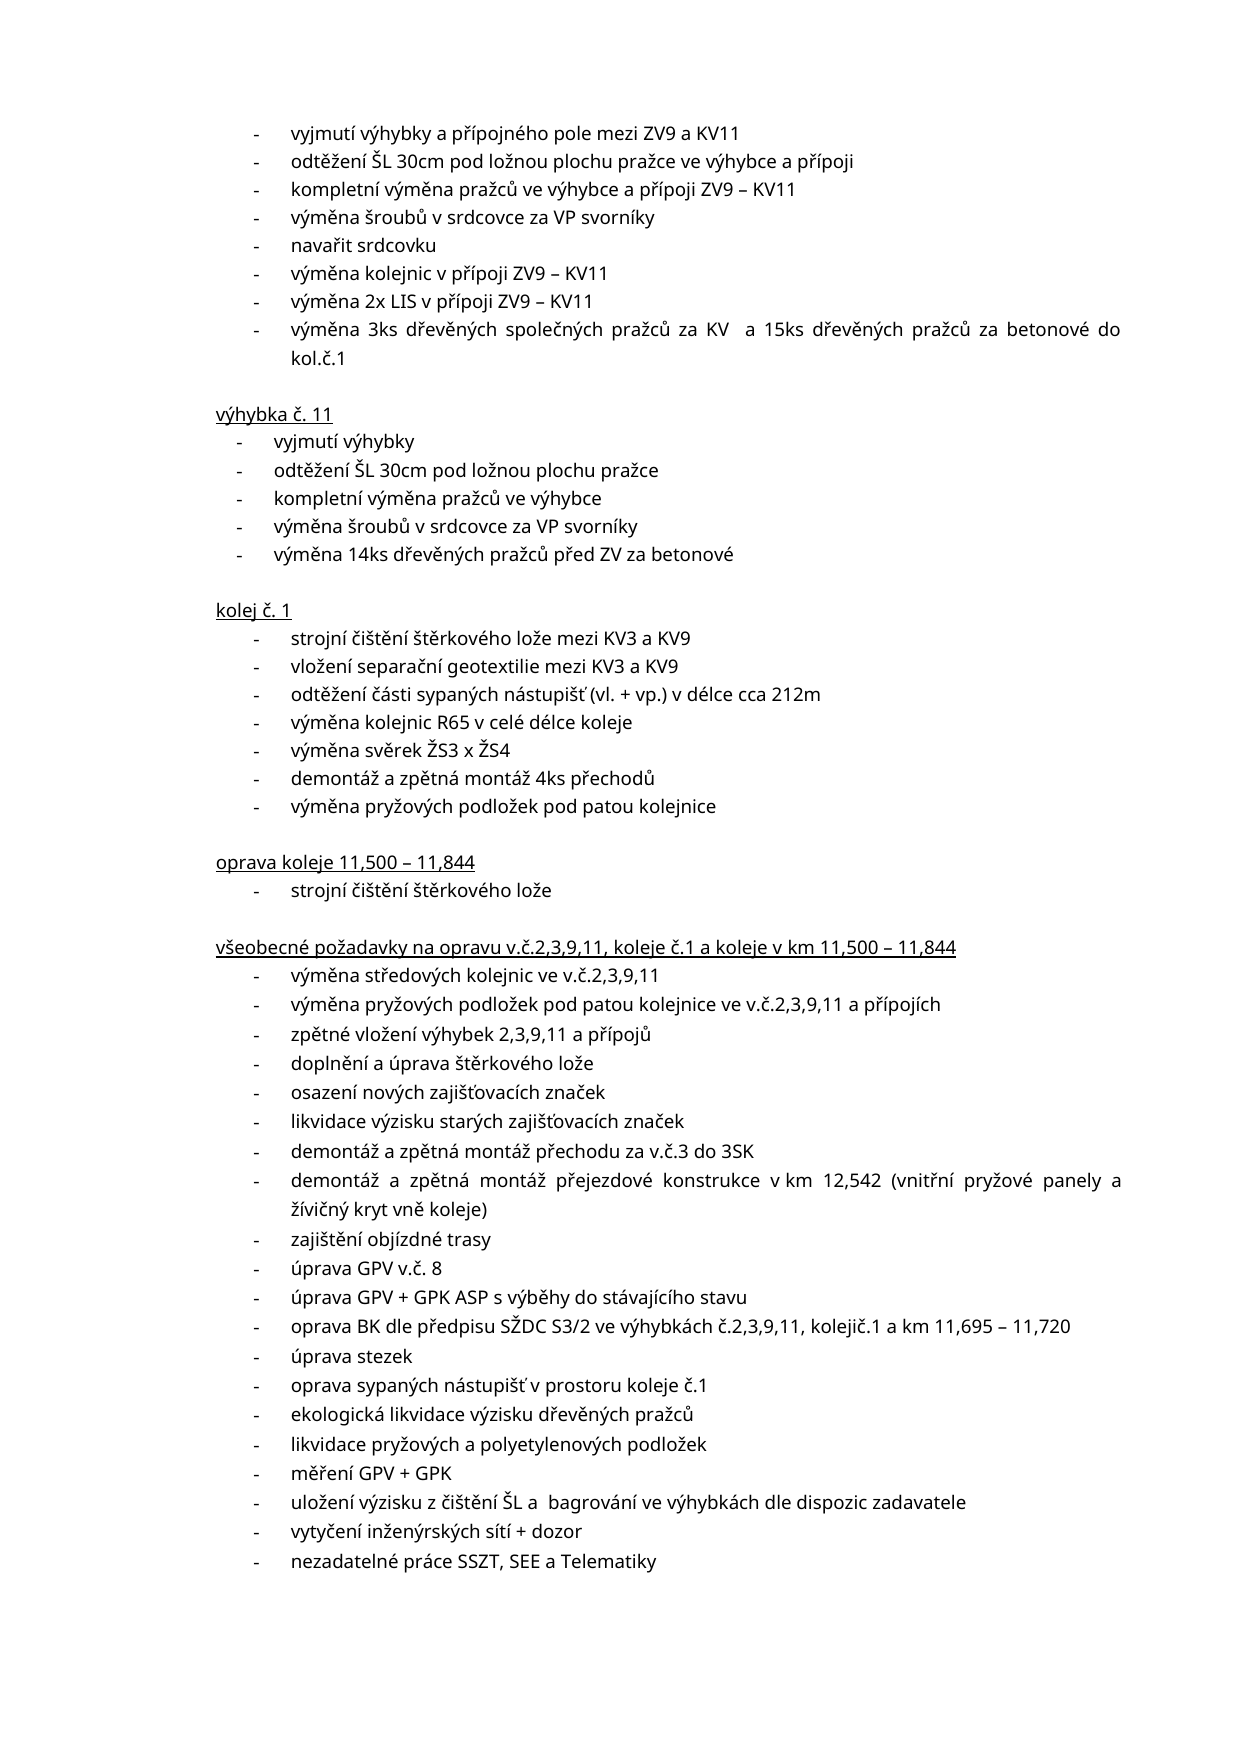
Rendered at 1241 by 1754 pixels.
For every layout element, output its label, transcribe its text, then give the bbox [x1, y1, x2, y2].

list zajištění objízdné trasy [253, 1226, 1122, 1251]
list výměna kolejnic R65 v celé délce koleje [253, 709, 1122, 734]
list úprava GPV v.č. 8 [253, 1255, 1122, 1281]
text kolej č. 1 [216, 597, 1122, 622]
list odtěžení ŠL 30cm pod ložnou plochu pražce [236, 457, 1122, 482]
list demontáž a zpětná montáž přejezdové konstrukce v km 12,542 (vnitřní pryžové panely a žívičný kryt vně koleje) [253, 1167, 1122, 1222]
list výměna 2x LIS v přípoji ZV9 – KV11 [253, 289, 1122, 314]
list zpětné vložení výhybek 2,3,9,11 a přípojů [253, 1021, 1122, 1047]
list výměna šroubů v srdcovce za VP svorníky [236, 513, 1122, 538]
list výměna 3ks dřevěných společných pražců za KV a 15ks dřevěných pražců za betonové do kol.č.1 [253, 317, 1122, 370]
list nezadatelné práce SSZT, SEE a Telematiky [253, 1548, 1122, 1573]
list výměna 14ks dřevěných pražců před ZV za betonové [236, 541, 1122, 566]
list kompletní výměna pražců ve výhybce a přípoji ZV9 – KV11 [253, 177, 1122, 202]
list demontáž a zpětná montáž přechodu za v.č.3 do 3SK [253, 1138, 1122, 1164]
list oprava BK dle předpisu SŽDC S3/2 ve výhybkách č.2,3,9,11, kolejič.1 a km 11,695 – 11,720 [253, 1314, 1122, 1339]
list odtěžení ŠL 30cm pod ložnou plochu pražce ve výhybce a přípoji [253, 149, 1122, 174]
list osazení nových zajišťovacích značek [253, 1079, 1122, 1105]
list výměna kolejnic v přípoji ZV9 – KV11 [253, 261, 1122, 286]
list demontáž a zpětná montáž 4ks přechodů [253, 765, 1122, 791]
list měření GPV + GPK [253, 1460, 1122, 1486]
list výměna středových kolejnic ve v.č.2,3,9,11 [253, 962, 1122, 988]
list úprava stezek [253, 1343, 1122, 1368]
list vyjmutí výhybky a přípojného pole mezi ZV9 a KV11 [253, 121, 1122, 146]
list úprava GPV + GPK ASP s výběhy do stávajícího stavu [253, 1284, 1122, 1310]
list likvidace výzisku starých zajišťovacích značek [253, 1109, 1122, 1134]
list navařit srdcovku [253, 233, 1122, 258]
list výměna pryžových podložek pod patou kolejnice [253, 793, 1122, 819]
list likvidace pryžových a polyetylenových podložek [253, 1431, 1122, 1456]
list doplnění a úprava štěrkového lože [253, 1050, 1122, 1076]
text všeobecné požadavky na opravu v.č.2,3,9,11, koleje č.1 a koleje v km 11,500 – 11,844 [216, 934, 1122, 960]
list vytyčení inženýrských sítí + dozor [253, 1519, 1122, 1544]
list strojní čištění štěrkového lože [253, 877, 1122, 903]
list výměna pryžových podložek pod patou kolejnice ve v.č.2,3,9,11 a přípojích [253, 992, 1122, 1017]
text výhybka č. 11 [216, 401, 1122, 426]
list ekologická likvidace výzisku dřevěných pražců [253, 1402, 1122, 1427]
list oprava sypaných nástupišť v prostoru koleje č.1 [253, 1372, 1122, 1398]
list vyjmutí výhybky [236, 429, 1122, 454]
list vložení separační geotextilie mezi KV3 a KV9 [253, 653, 1122, 678]
list strojní čištění štěrkového lože mezi KV3 a KV9 [253, 625, 1122, 651]
list kompletní výměna pražců ve výhybce [236, 485, 1122, 510]
list výměna svěrek ŽS3 x ŽS4 [253, 737, 1122, 763]
list výměna šroubů v srdcovce za VP svorníky [253, 205, 1122, 230]
text oprava koleje 11,500 – 11,844 [216, 849, 1122, 875]
list odtěžení části sypaných nástupišť (vl. + vp.) v délce cca 212m [253, 681, 1122, 707]
list uložení výzisku z čištění ŠL a bagrování ve výhybkách dle dispozic zadavatele [253, 1489, 1122, 1515]
